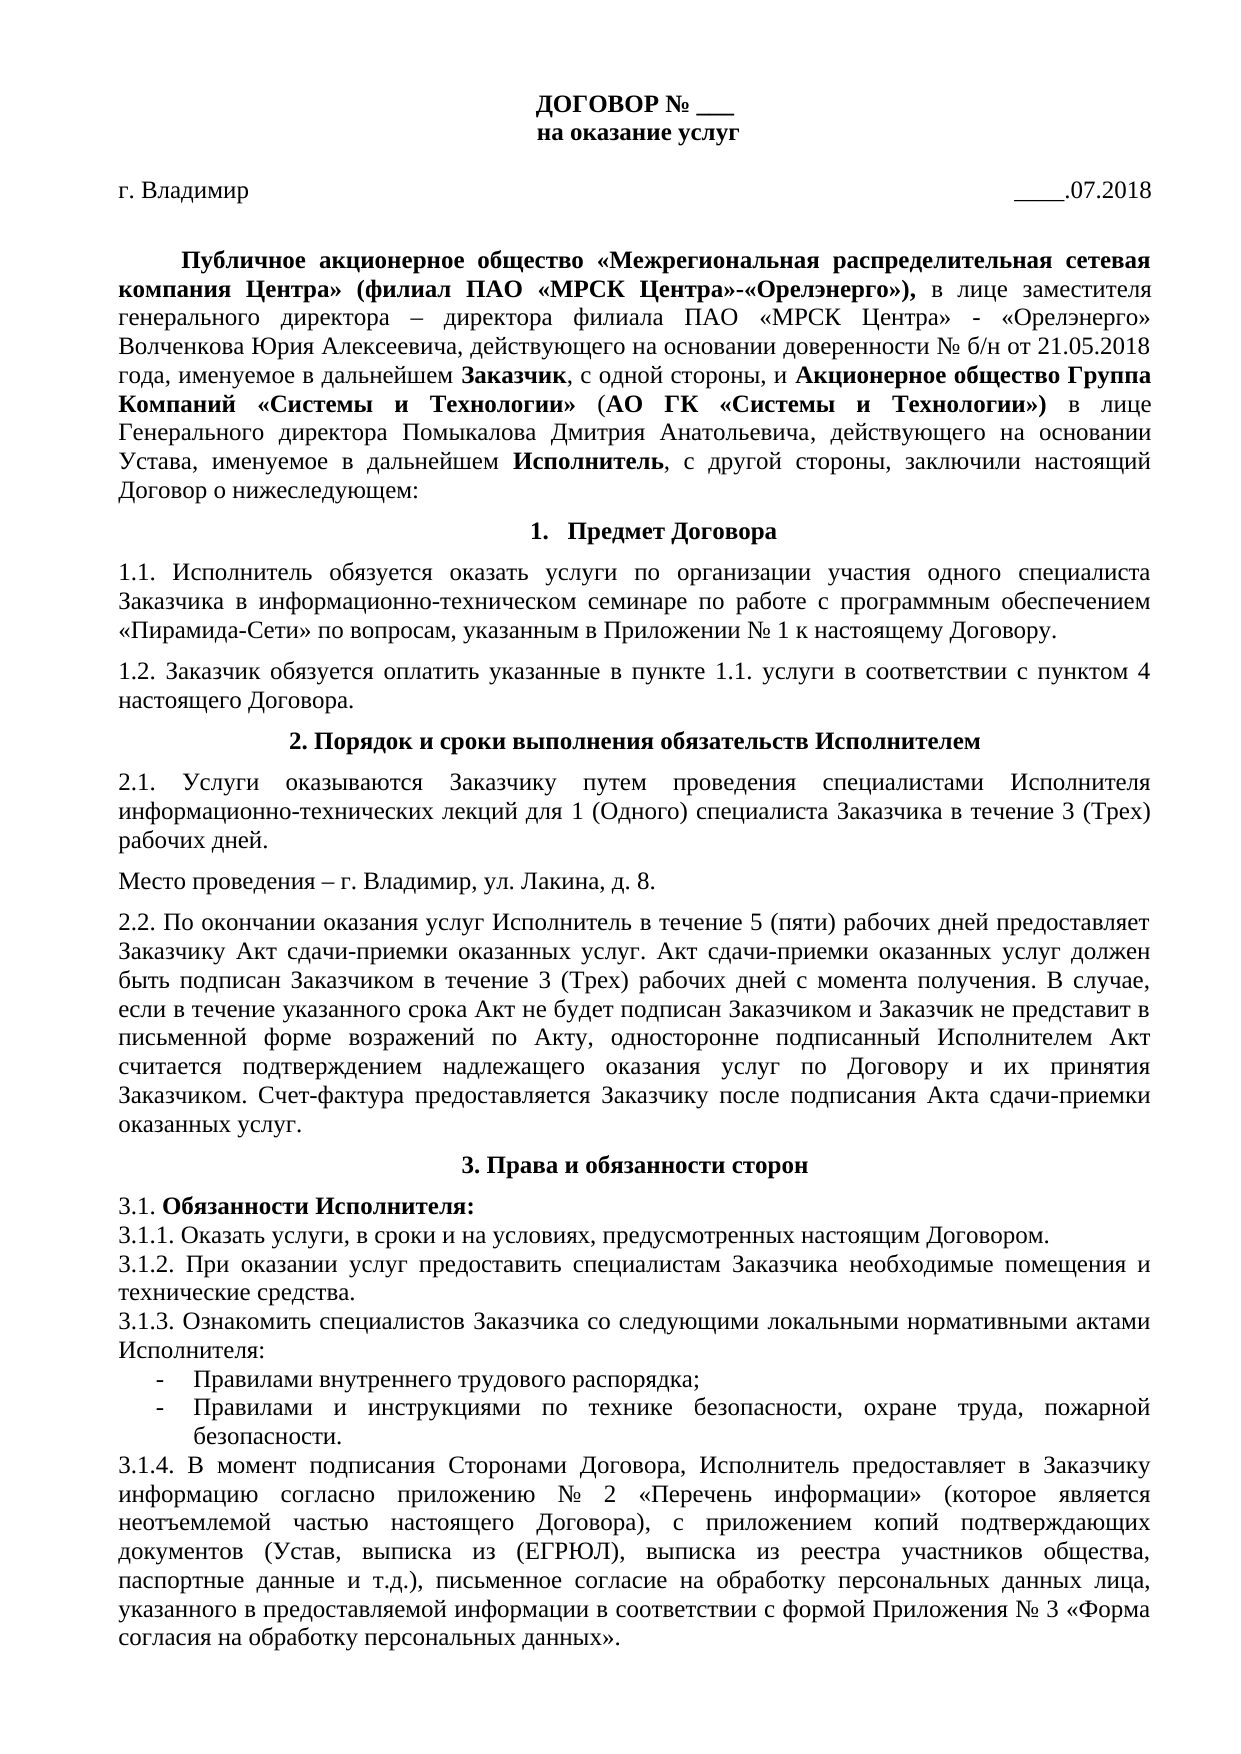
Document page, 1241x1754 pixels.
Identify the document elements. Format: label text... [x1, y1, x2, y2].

subtitle на оказание услуг [118, 117, 1152, 146]
text 2.2. По окончании оказания услуг Исполнитель в течение 5 (пяти) рабочих дней предоставляет Заказчику Акт сдачи-приемки оказанных услуг. Акт сдачи-приемки оказанных услуг должен быть подписан Заказчиком в течение 3 (Трех) рабочих дней с момента получения. В случае, если в течение указанного срока Акт не будет подписан Заказчиком и Заказчик не представит в письменной форме возражений по Акту, односторонне подписанный Исполнителем Акт считается подтверждением надлежащего оказания услуг по Договору и их принятия Заказчиком. Счет-фактура предоставляется Заказчику после подписания Акта сдачи-приемки оказанных услуг. [118, 907, 1152, 1137]
text 3.1.2. При оказании услуг предоставить специалистам Заказчика необходимые помещения и технические средства. [118, 1249, 1152, 1306]
text 3.1. Обязанности Исполнителя: [118, 1191, 1152, 1220]
text 3.1.3. Ознакомить специалистов Заказчика со следующими локальными нормативными актами Исполнителя: [118, 1306, 1152, 1364]
list Правилами и инструкциями по технике безопасности, охране труда, пожарной безопасности. [156, 1392, 1152, 1450]
text 3.1.1. Оказать услуги, в сроки и на условиях, предусмотренных настоящим Договором. [118, 1220, 1152, 1249]
text ____.07.2018 [635, 175, 1152, 204]
text 2. Порядок и сроки выполнения обязательств Исполнителем [118, 726, 1152, 755]
text 1.1. Исполнитель обязуется оказать услуги по организации участия одного специалиста Заказчика в информационно-техническом семинаре по работе с программным обеспечением «Пирамида-Сети» по вопросам, указанным в Приложении № 1 к настоящему Договору. [118, 557, 1152, 644]
text Место проведения – г. Владимир, ул. Лакина, д. 8. [118, 866, 1152, 895]
text 1.2. Заказчик обязуется оплатить указанные в пункте 1.1. услуги в соответствии с пунктом 4 настоящего Договора. [118, 656, 1152, 714]
text г. Владимир [118, 175, 634, 204]
subtitle ДОГОВОР № ___ [118, 89, 1152, 117]
text 3. Права и обязанности сторон [118, 1150, 1152, 1179]
list Предмет Договора [156, 516, 1152, 545]
text 3.1.4. В момент подписания Сторонами Договора, Исполнитель предоставляет в Заказчику информацию согласно приложению № 2 «Перечень информации» (которое является неотъемлемой частью настоящего Договора), с приложением копий подтверждающих документов (Устав, выписка из (ЕГРЮЛ), выписка из реестра участников общества, паспортные данные и т.д.), письменное согласие на обработку персональных данных лица, указанного в предоставляемой информации в соответствии с формой Приложения № 3 «Форма согласия на обработку персональных данных». [118, 1450, 1152, 1651]
text Публичное акционерное общество «Межрегиональная распределительная сетевая компания Центра» (филиал ПАО «МРСК Центра»-«Орелэнерго»), в лице заместителя генерального директора – директора филиала ПАО «МРСК Центра» - «Орелэнерго» Волченкова Юрия Алексеевича, действующего на основании доверенности № б/н от 21.05.2018 года, именуемое в дальнейшем Заказчик, с одной стороны, и Акционерное общество Группа Компаний «Системы и Технологии» (АО ГК «Системы и Технологии») в лице Генерального директора Помыкалова Дмитрия Анатольевича, действующего на основании Устава, именуемое в дальнейшем Исполнитель, с другой стороны, заключили настоящий Договор о нижеследующем: [118, 245, 1152, 504]
text 2.1. Услуги оказываются Заказчику путем проведения специалистами Исполнителя информационно-технических лекций для 1 (Одного) специалиста Заказчика в течение 3 (Трех) рабочих дней. [118, 767, 1152, 854]
list Правилами внутреннего трудового распорядка; [156, 1364, 1152, 1392]
